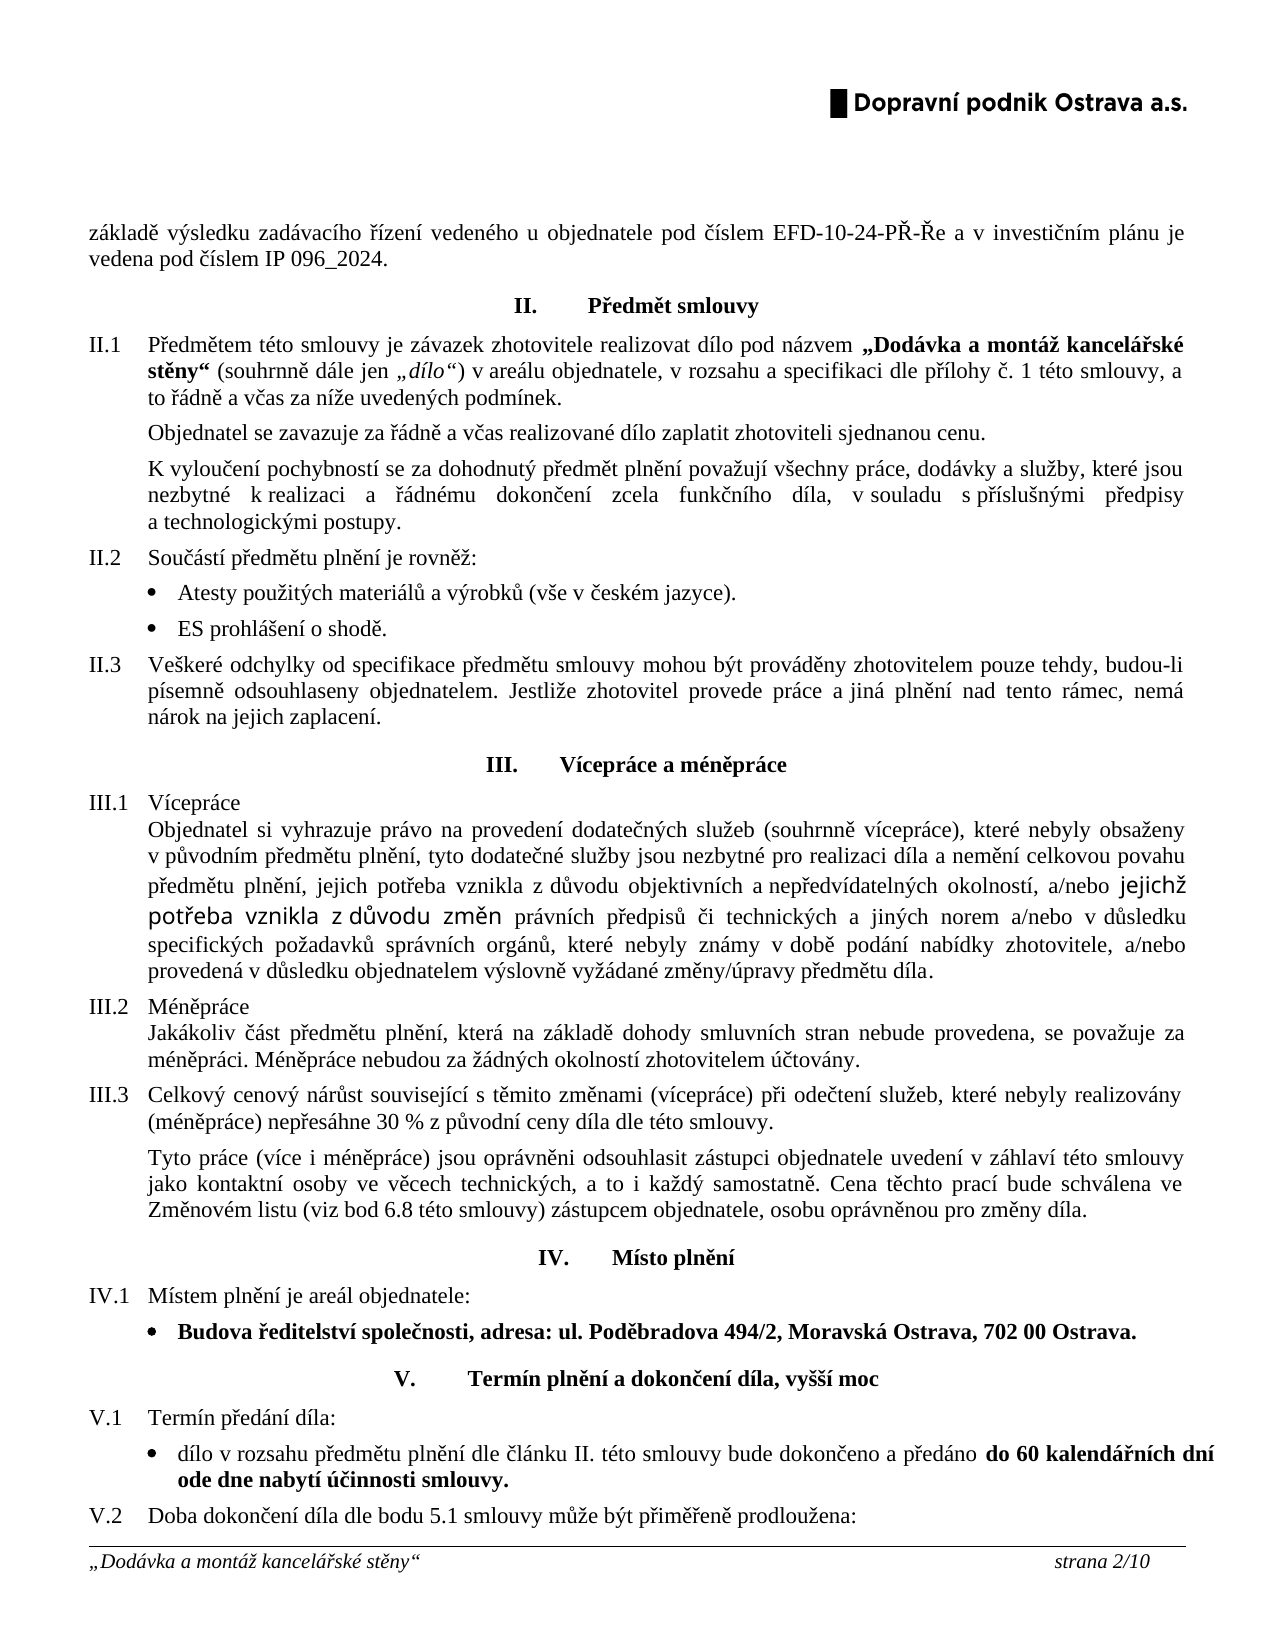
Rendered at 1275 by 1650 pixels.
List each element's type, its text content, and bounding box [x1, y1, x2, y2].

picture [830, 89, 1187, 118]
list dílo v rozsahu předmětu plnění dle článku II. této smlouvy bude dokončeno a předáno do 60 kalendářních dní ode dne nabytí účinnosti smlouvy. [148, 1440, 1214, 1493]
list Místem plnění je areál objednatele: [89, 1282, 1184, 1309]
list Veškeré odchylky od specifikace předmětu smlouvy mohou být prováděny zhotovitelem pouze tehdy, budou-li písemně odsouhlaseny objednatelem. Jestliže zhotovitel provede práce a jiná plnění nad tento rámec, nemá nárok na jejich zaplacení. [89, 651, 1184, 730]
text Objednatel si vyhrazuje právo na provedení dodatečných služeb (souhrnně vícepráce), které nebyly obsaženy v původním předmětu plnění, tyto dodatečné služby jsou nezbytné pro realizaci díla a nemění celkovou povahu předmětu plnění, jejich potřeba vznikla z důvodu objektivních a nepředvídatelných okolností, a/nebo jejichž potřeba vznikla z důvodu změn právních předpisů či technických a jiných norem a/nebo v důsledku specifických požadavků správních orgánů, které nebyly známy v době podání nabídky zhotovitele, a/nebo provedená v důsledku objednatelem výslovně vyžádané změny/úpravy předmětu díla. [148, 816, 1186, 984]
subtitle Vícepráce a méněpráce [89, 751, 1184, 777]
list Předmětem této smlouvy je závazek zhotovitele realizovat dílo pod názvem „Dodávka a montáž kancelářské stěny“ (souhrnně dále jen „dílo“) v areálu objednatele, v rozsahu a specifikaci dle přílohy č. 1 této smlouvy, a to řádně a včas za níže uvedených podmínek. [89, 331, 1184, 410]
list Atesty použitých materiálů a výrobků (vše v českém jazyce). [148, 579, 1184, 606]
list Vícepráce [89, 789, 1184, 816]
subtitle Předmět smlouvy [89, 292, 1184, 318]
subtitle Termín plnění a dokončení díla, vyšší moc [89, 1365, 1184, 1392]
list Doba dokončení díla dle bodu 5.1 smlouvy může být přiměřeně prodloužena: [89, 1502, 1184, 1528]
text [89, 218, 1186, 271]
list Termín předání díla: [89, 1404, 1184, 1431]
list Objednatel se zavazuje za řádně a včas realizované dílo zaplatit zhotoviteli sjednanou cenu. [148, 419, 1184, 446]
list Méněpráce [89, 993, 1184, 1019]
text Tyto práce (více i méněpráce) jsou oprávněni odsouhlasit zástupci objednatele uvedení v záhlaví této smlouvy jako kontaktní osoby ve věcech technických, a to i každý samostatně. Cena těchto prací bude schválena ve Změnovém listu (viz bod 6.8 této smlouvy) zástupcem objednatele, osobu oprávněnou pro změny díla. [148, 1144, 1184, 1223]
text Jakákoliv část předmětu plnění, která na základě dohody smluvních stran nebude provedena, se považuje za méněpráci. Méněpráce nebudou za žádných okolností zhotovitelem účtovány. [148, 1019, 1186, 1072]
list K vyloučení pochybností se za dohodnutý předmět plnění považují všechny práce, dodávky a služby, které jsou nezbytné k realizaci a řádnému dokončení zcela funkčního díla, v souladu s příslušnými předpisy a technologickými postupy. [148, 455, 1184, 534]
list Součástí předmětu plnění je rovněž: [89, 543, 1184, 570]
list Celkový cenový nárůst související s těmito změnami (vícepráce) při odečtení služeb, které nebyly realizovány (méněpráce) nepřesáhne 30 % z původní ceny díla dle této smlouvy. [89, 1082, 1184, 1134]
subtitle Místo plnění [89, 1243, 1184, 1270]
list Budova ředitelství společnosti, adresa: ul. Poděbradova 494/2, Moravská Ostrava, 702 00 Ostrava. [148, 1318, 1214, 1344]
list ES prohlášení o shodě. [148, 615, 1184, 641]
